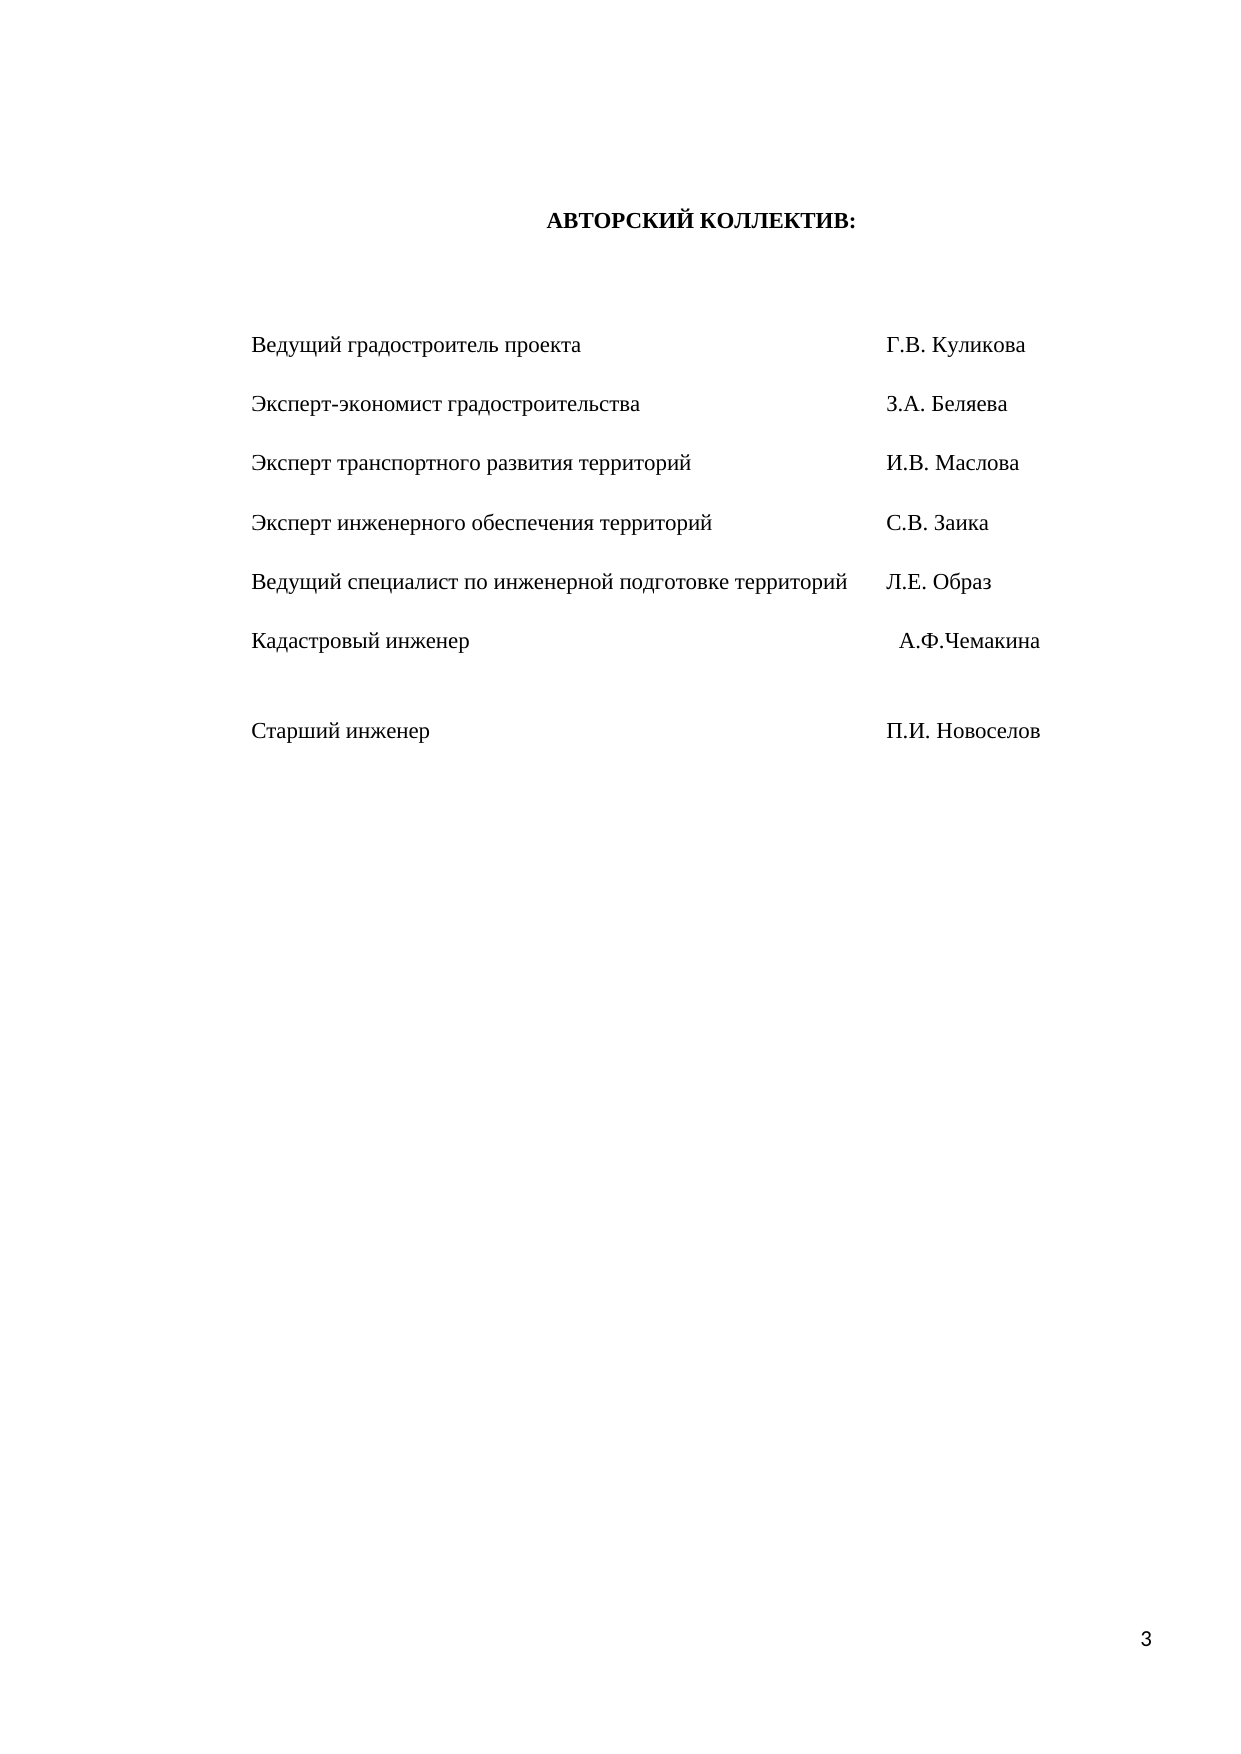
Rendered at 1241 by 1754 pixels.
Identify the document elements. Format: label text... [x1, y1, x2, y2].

text Ведущий специалист по инженерной подготовке территорий Л.Е. Образ [177, 568, 1152, 594]
text Кадастровый инженер А.Ф.Чемакина [177, 628, 1152, 654]
text Эксперт инженерного обеспечения территорий С.В. Заика [177, 509, 1152, 535]
text АВТОРСКИЙ КОЛЛЕКТИВ: [177, 207, 1152, 233]
text Ведущий градостроитель проекта Г.В. Куликова [177, 331, 1152, 357]
text Эксперт транспортного развития территорий И.В. Маслова [177, 449, 1152, 476]
text Эксперт-экономист градостроительства З.А. Беляева [177, 390, 1152, 416]
text Старший инженер П.И. Новоселов [177, 717, 1152, 743]
